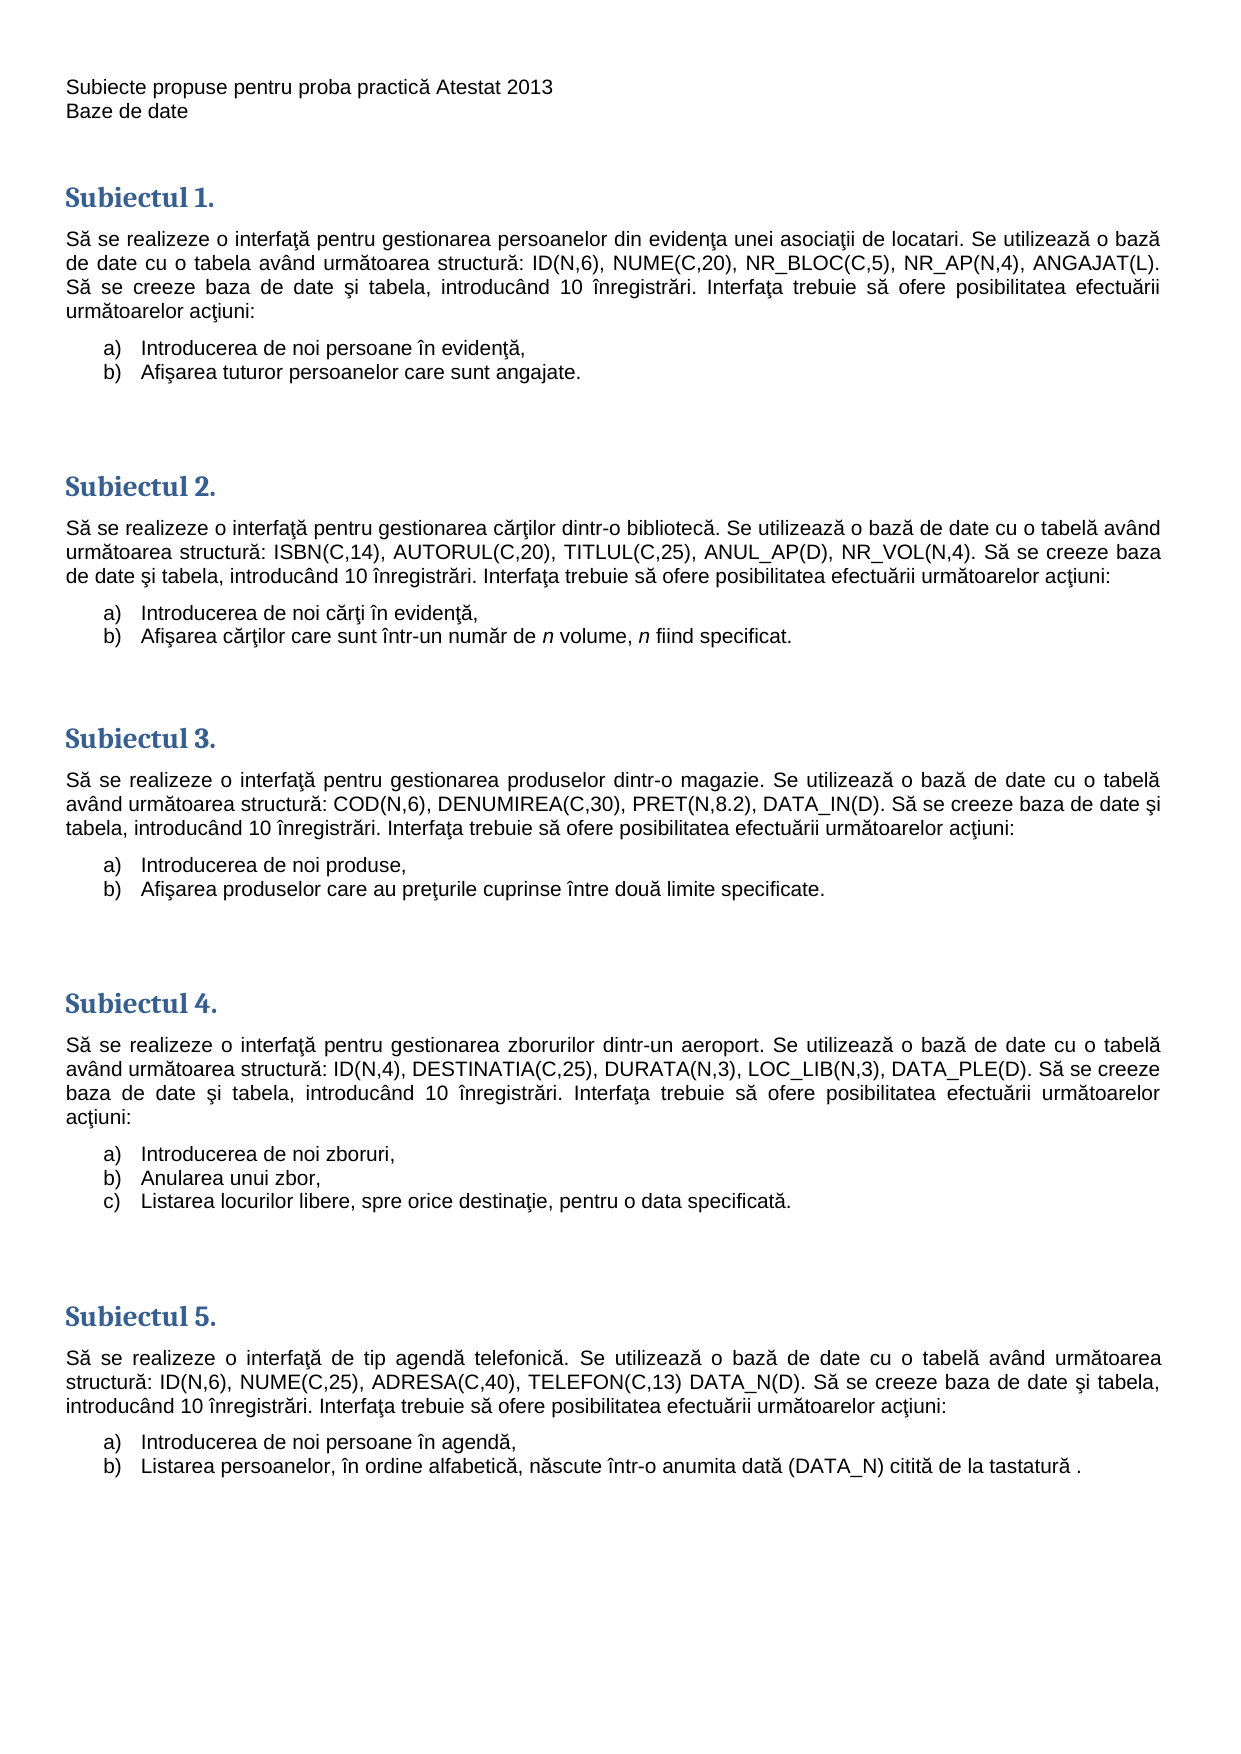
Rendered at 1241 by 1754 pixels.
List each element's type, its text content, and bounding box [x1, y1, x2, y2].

list Afişarea cărţilor care sunt într-un număr de n volume, n fiind specificat. [103, 624, 1162, 648]
list Introducerea de noi cărţi în evidenţă, [103, 600, 1162, 624]
subtitle Subiectul 2. [66, 470, 1162, 503]
subtitle Subiectul 3. [66, 722, 1162, 756]
list Afişarea tuturor persoanelor care sunt angajate. [103, 359, 1162, 383]
list Introducerea de noi zboruri, [103, 1141, 1162, 1165]
text Să se realizeze o interfaţă pentru gestionarea produselor dintr-o magazie. Se utilizează o bază de date cu o tabelă având următoarea structură: COD(N,6), DENUMIREA(C,30), PRET(N,8.2), DATA_IN(D). Să se creeze baza de date şi tabela, introducând 10 înregistrări. Interfaţa trebuie să ofere posibilitatea efectuării următoarelor acţiuni: [66, 768, 1162, 840]
text Să se realizeze o interfaţă de tip agendă telefonică. Se utilizează o bază de date cu o tabelă având următoarea structură: ID(N,6), NUME(C,25), ADRESA(C,40), TELEFON(C,13) DATA_N(D). Să se creeze baza de date şi tabela, introducând 10 înregistrări. Interfaţa trebuie să ofere posibilitatea efectuării următoarelor acţiuni: [66, 1346, 1162, 1418]
list Afişarea produselor care au preţurile cuprinse între două limite specificate. [103, 877, 1162, 901]
text Să se realizeze o interfaţă pentru gestionarea zborurilor dintr-un aeroport. Se utilizează o bază de date cu o tabelă având următoarea structură: ID(N,4), DESTINATIA(C,25), DURATA(N,3), LOC_LIB(N,3), DATA_PLE(D). Să se creeze baza de date şi tabela, introducând 10 înregistrări. Interfaţa trebuie să ofere posibilitatea efectuării următoarelor acţiuni: [66, 1033, 1162, 1129]
subtitle Subiectul 5. [66, 1300, 1162, 1333]
text Să se realizeze o interfaţă pentru gestionarea cărţilor dintr-o bibliotecă. Se utilizează o bază de date cu o tabelă având următoarea structură: ISBN(C,14), AUTORUL(C,20), TITLUL(C,25), ANUL_AP(D), NR_VOL(N,4). Să se creeze baza de date şi tabela, introducând 10 înregistrări. Interfaţa trebuie să ofere posibilitatea efectuării următoarelor acţiuni: [66, 516, 1162, 588]
list Introducerea de noi produse, [103, 853, 1162, 877]
list Introducerea de noi persoane în evidenţă, [103, 336, 1162, 359]
list Listarea persoanelor, în ordine alfabetică, născute într-o anumita dată (DATA_N) citită de la tastatură . [103, 1454, 1162, 1478]
list Introducerea de noi persoane în agendă, [103, 1430, 1162, 1454]
list Anularea unui zbor, [103, 1165, 1162, 1189]
subtitle Subiectul 4. [66, 987, 1162, 1021]
text Să se realizeze o interfaţă pentru gestionarea persoanelor din evidenţa unei asociaţii de locatari. Se utilizează o bază de date cu o tabela având următoarea structură: ID(N,6), NUME(C,20), NR_BLOC(C,5), NR_AP(N,4), ANGAJAT(L). Să se creeze baza de date şi tabela, introducând 10 înregistrări. Interfaţa trebuie să ofere posibilitatea efectuării următoarelor acţiuni: [66, 227, 1162, 323]
subtitle Subiectul 1. [66, 181, 1162, 215]
list Listarea locurilor libere, spre orice destinaţie, pentru o data specificată. [103, 1189, 1162, 1213]
